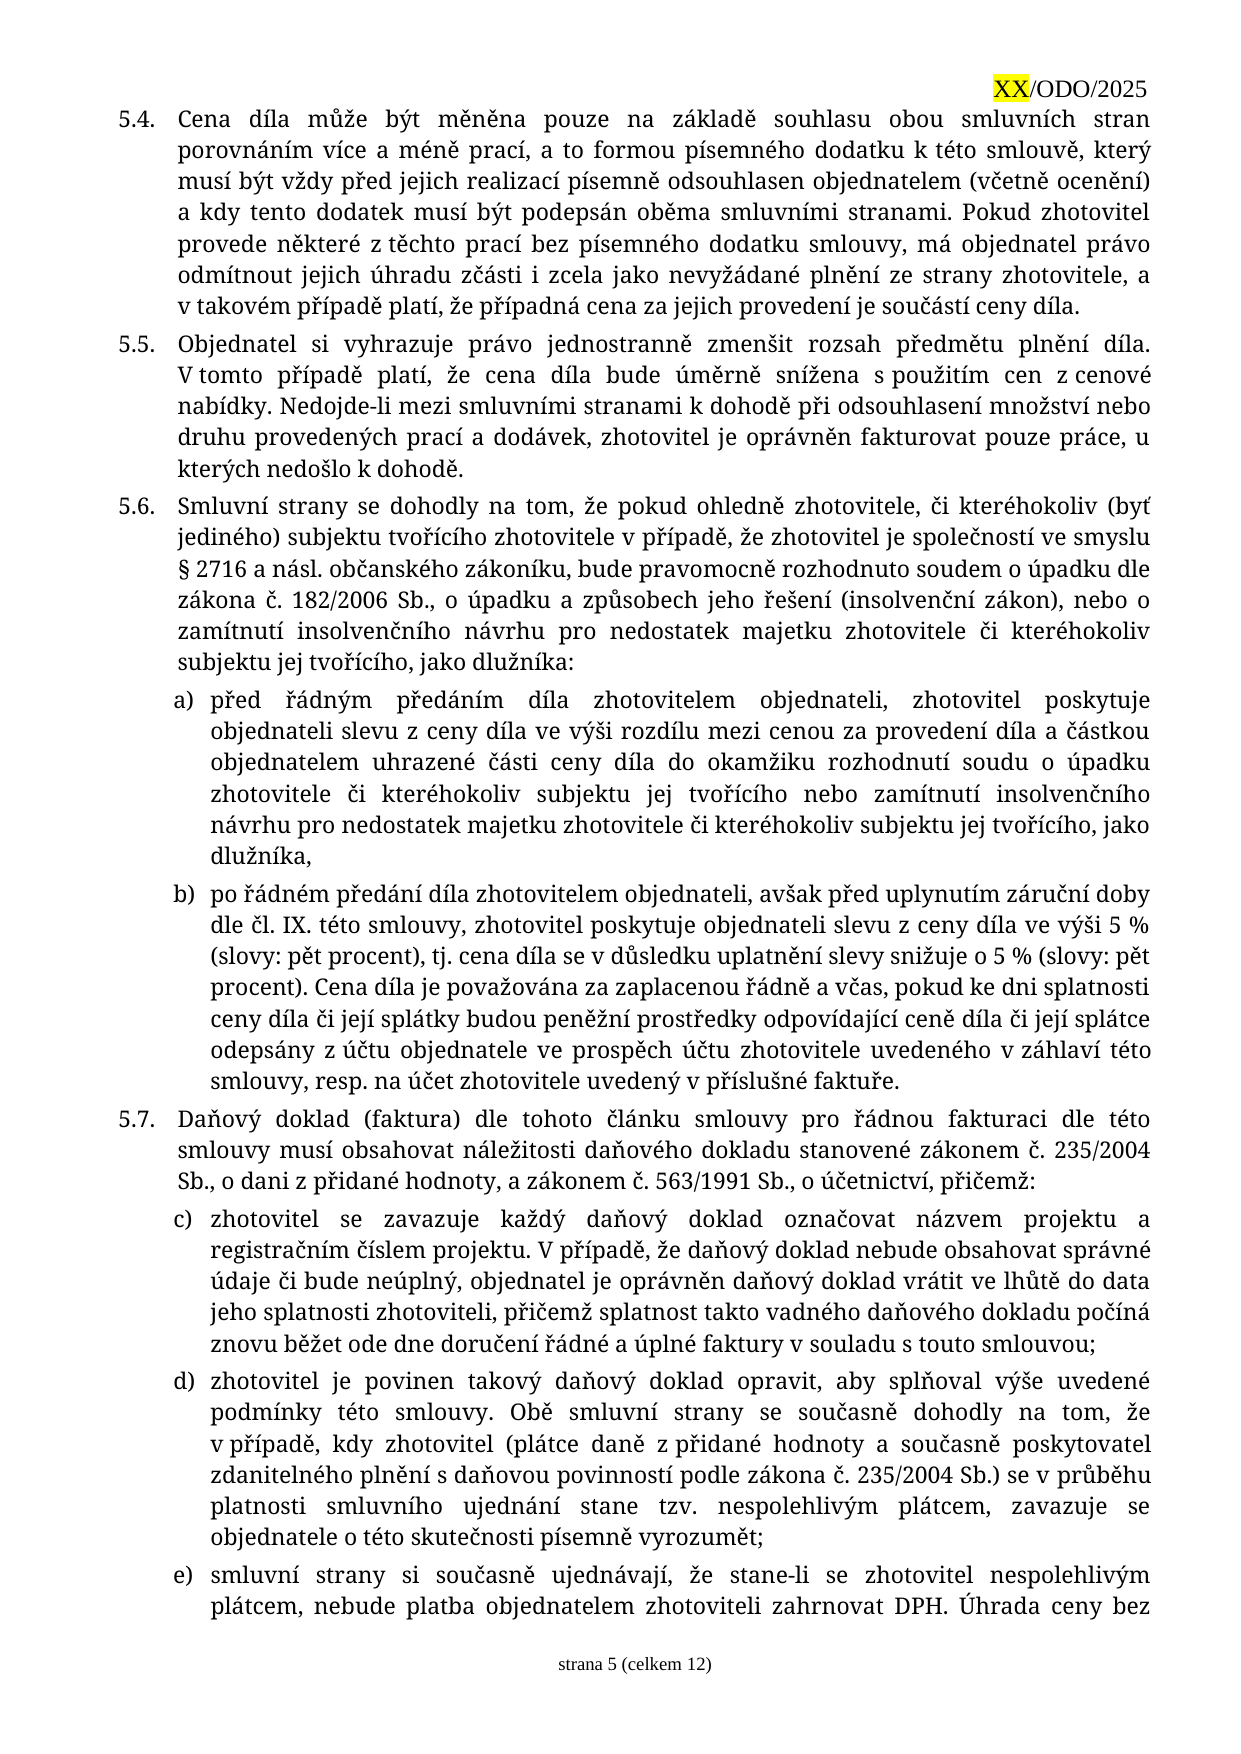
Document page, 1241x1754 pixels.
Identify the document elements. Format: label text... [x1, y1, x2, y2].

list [173, 1559, 1152, 1621]
list zhotovitel je povinen takový daňový doklad opravit, aby splňoval výše uvedené podmínky této smlouvy. Obě smluvní strany se současně dohodly na tom, že v případě, kdy zhotovitel (plátce daně z přidané hodnoty a současně poskytovatel zdanitelného plnění s daňovou povinností podle zákona č. 235/2004 Sb.) se v průběhu platnosti smluvního ujednání stane tzv. nespolehlivým plátcem, zavazuje se objednatele o této skutečnosti písemně vyrozumět; [173, 1365, 1152, 1552]
list po řádném předání díla zhotovitelem objednateli, avšak před uplynutím záruční doby dle čl. IX. této smlouvy, zhotovitel poskytuje objednateli slevu z ceny díla ve výši 5 % (slovy: pět procent), tj. cena díla se v důsledku uplatnění slevy snižuje o 5 % (slovy: pět procent). Cena díla je považována za zaplacenou řádně a včas, pokud ke dni splatnosti ceny díla či její splátky budou peněžní prostředky odpovídající ceně díla či její splátce odepsány z účtu objednatele ve prospěch účtu zhotovitele uvedeného v záhlaví této smlouvy, resp. na účet zhotovitele uvedený v příslušné faktuře. [173, 877, 1152, 1096]
list Smluvní strany se dohodly na tom, že pokud ohledně zhotovitele, či kteréhokoliv (byť jediného) subjektu tvořícího zhotovitele v případě, že zhotovitel je společností ve smyslu § 2716 a násl. občanského zákoníku, bude pravomocně rozhodnuto soudem o úpadku dle zákona č. 182/2006 Sb., o úpadku a způsobech jeho řešení (insolvenční zákon), nebo o zamítnutí insolvenčního návrhu pro nedostatek majetku zhotovitele či kteréhokoliv subjektu jej tvořícího, jako dlužníka: [118, 490, 1152, 677]
list zhotovitel se zavazuje každý daňový doklad označovat názvem projektu a registračním číslem projektu. V případě, že daňový doklad nebude obsahovat správné údaje či bude neúplný, objednatel je oprávněn daňový doklad vrátit ve lhůtě do data jeho splatnosti zhotoviteli, přičemž splatnost takto vadného daňového dokladu počíná znovu běžet ode dne doručení řádné a úplné faktury v souladu s touto smlouvou; [173, 1202, 1152, 1359]
list Objednatel si vyhrazuje právo jednostranně zmenšit rozsah předmětu plnění díla. V tomto případě platí, že cena díla bude úměrně snížena s použitím cen z cenové nabídky. Nedojde-li mezi smluvními stranami k dohodě při odsouhlasení množství nebo druhu provedených prací a dodávek, zhotovitel je oprávněn fakturovat pouze práce, u kterých nedošlo k dohodě. [118, 327, 1152, 484]
list Cena díla může být měněna pouze na základě souhlasu obou smluvních stran porovnáním více a méně prací, a to formou písemného dodatku k této smlouvě, který musí být vždy před jejich realizací písemně odsouhlasen objednatelem (včetně ocenění) a kdy tento dodatek musí být podepsán oběma smluvními stranami. Pokud zhotovitel provede některé z těchto prací bez písemného dodatku smlouvy, má objednatel právo odmítnout jejich úhradu zčásti i zcela jako nevyžádané plnění ze strany zhotovitele, a v takovém případě platí, že případná cena za jejich provedení je součástí ceny díla. [118, 102, 1152, 321]
list Daňový doklad (faktura) dle tohoto článku smlouvy pro řádnou fakturaci dle této smlouvy musí obsahovat náležitosti daňového dokladu stanovené zákonem č. 235/2004 Sb., o dani z přidané hodnoty, a zákonem č. 563/1991 Sb., o účetnictví, přičemž: [118, 1102, 1152, 1196]
list před řádným předáním díla zhotovitelem objednateli, zhotovitel poskytuje objednateli slevu z ceny díla ve výši rozdílu mezi cenou za provedení díla a částkou objednatelem uhrazené části ceny díla do okamžiku rozhodnutí soudu o úpadku zhotovitele či kteréhokoliv subjektu jej tvořícího nebo zamítnutí insolvenčního návrhu pro nedostatek majetku zhotovitele či kteréhokoliv subjektu jej tvořícího, jako dlužníka, [173, 684, 1152, 871]
